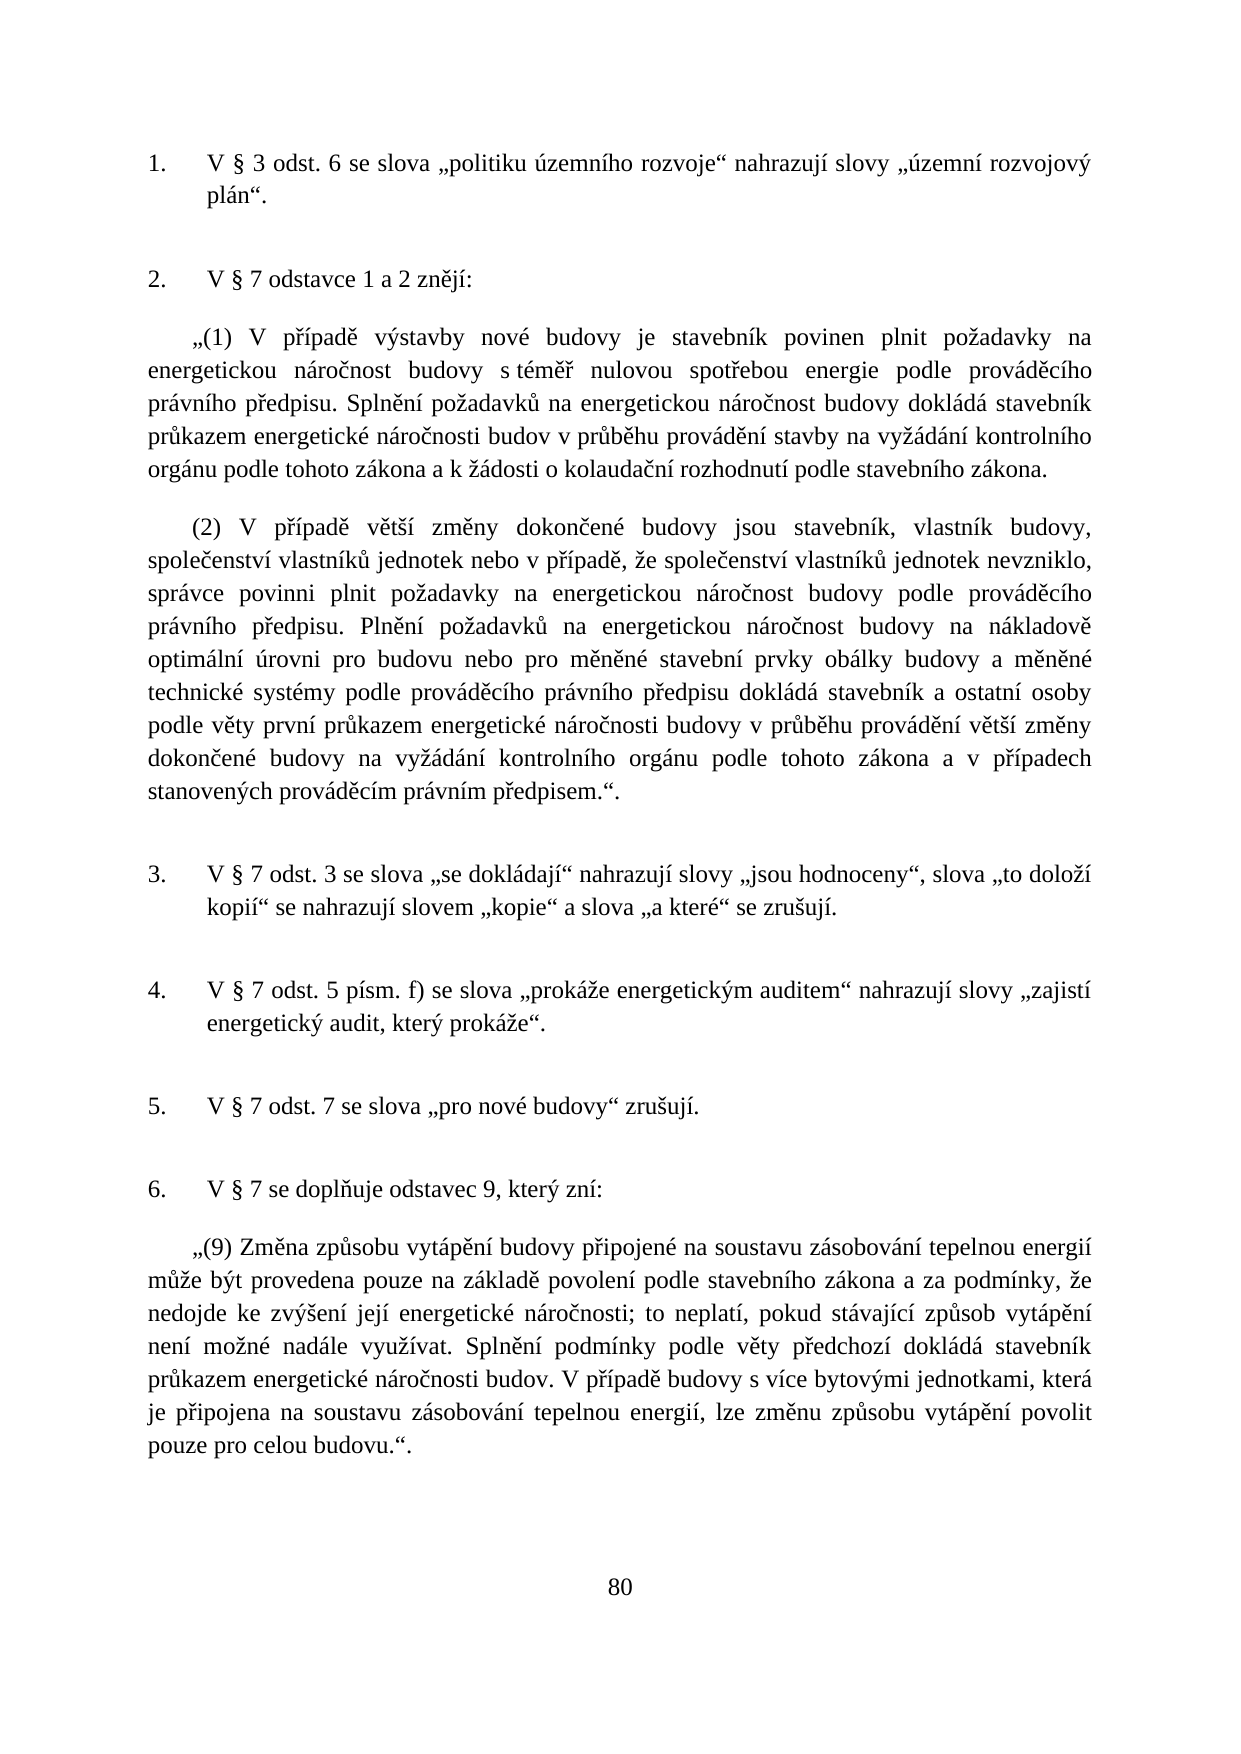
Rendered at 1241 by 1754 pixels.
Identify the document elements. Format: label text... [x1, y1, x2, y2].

text „(1) V případě výstavby nové budovy je stavebník povinen plnit požadavky na energetickou náročnost budovy s téměř nulovou spotřebou energie podle prováděcího právního předpisu. Splnění požadavků na energetickou náročnost budovy dokládá stavebník průkazem energetické náročnosti budov v průběhu provádění stavby na vyžádání kontrolního orgánu podle tohoto zákona a k žádosti o kolaudační rozhodnutí podle stavebního zákona. [148, 322, 1093, 482]
text (2) V případě větší změny dokončené budovy jsou stavebník, vlastník budovy, společenství vlastníků jednotek nebo v případě, že společenství vlastníků jednotek nevzniklo, správce povinni plnit požadavky na energetickou náročnost budovy podle prováděcího právního předpisu. Plnění požadavků na energetickou náročnost budovy na nákladově optimální úrovni pro budovu nebo pro měněné stavební prvky obálky budovy a měněné technické systémy podle prováděcího právního předpisu dokládá stavebník a ostatní osoby podle věty první průkazem energetické náročnosti budovy v průběhu provádění větší změny dokončené budovy na vyžádání kontrolního orgánu podle tohoto zákona a v případech stanovených prováděcím právním předpisem.“. [148, 512, 1093, 805]
list V § 3 odst. 6 se slova „politiku územního rozvoje“ nahrazují slovy „územní rozvojový plán“. [148, 148, 1093, 209]
text „(9) Změna způsobu vytápění budovy připojené na soustavu zásobování tepelnou energií může být provedena pouze na základě povolení podle stavebního zákona a za podmínky, že nedojde ke zvýšení její energetické náročnosti; to neplatí, pokud stávající způsob vytápění není možné nadále využívat. Splnění podmínky podle věty předchozí dokládá stavebník průkazem energetické náročnosti budov. V případě budovy s více bytovými jednotkami, která je připojena na soustavu zásobování tepelnou energií, lze změnu způsobu vytápění povolit pouze pro celou budovu.“. [148, 1232, 1093, 1459]
list V § 7 odstavce 1 a 2 znějí: [148, 264, 1093, 292]
text V § 7 odst. 7 se slova „pro nové budovy“ zrušují. [148, 1091, 1093, 1120]
text V § 7 odst. 5 písm. f) se slova „prokáže energetickým auditem“ nahrazují slovy „zajistí energetický audit, který prokáže“. [148, 975, 1093, 1037]
text V § 7 se doplňuje odstavec 9, který zní: [148, 1174, 1093, 1203]
text V § 7 odst. 3 se slova „se dokládají“ nahrazují slovy „jsou hodnoceny“, slova „to doloží kopií“ se nahrazují slovem „kopie“ a slova „a které“ se zrušují. [148, 859, 1093, 921]
